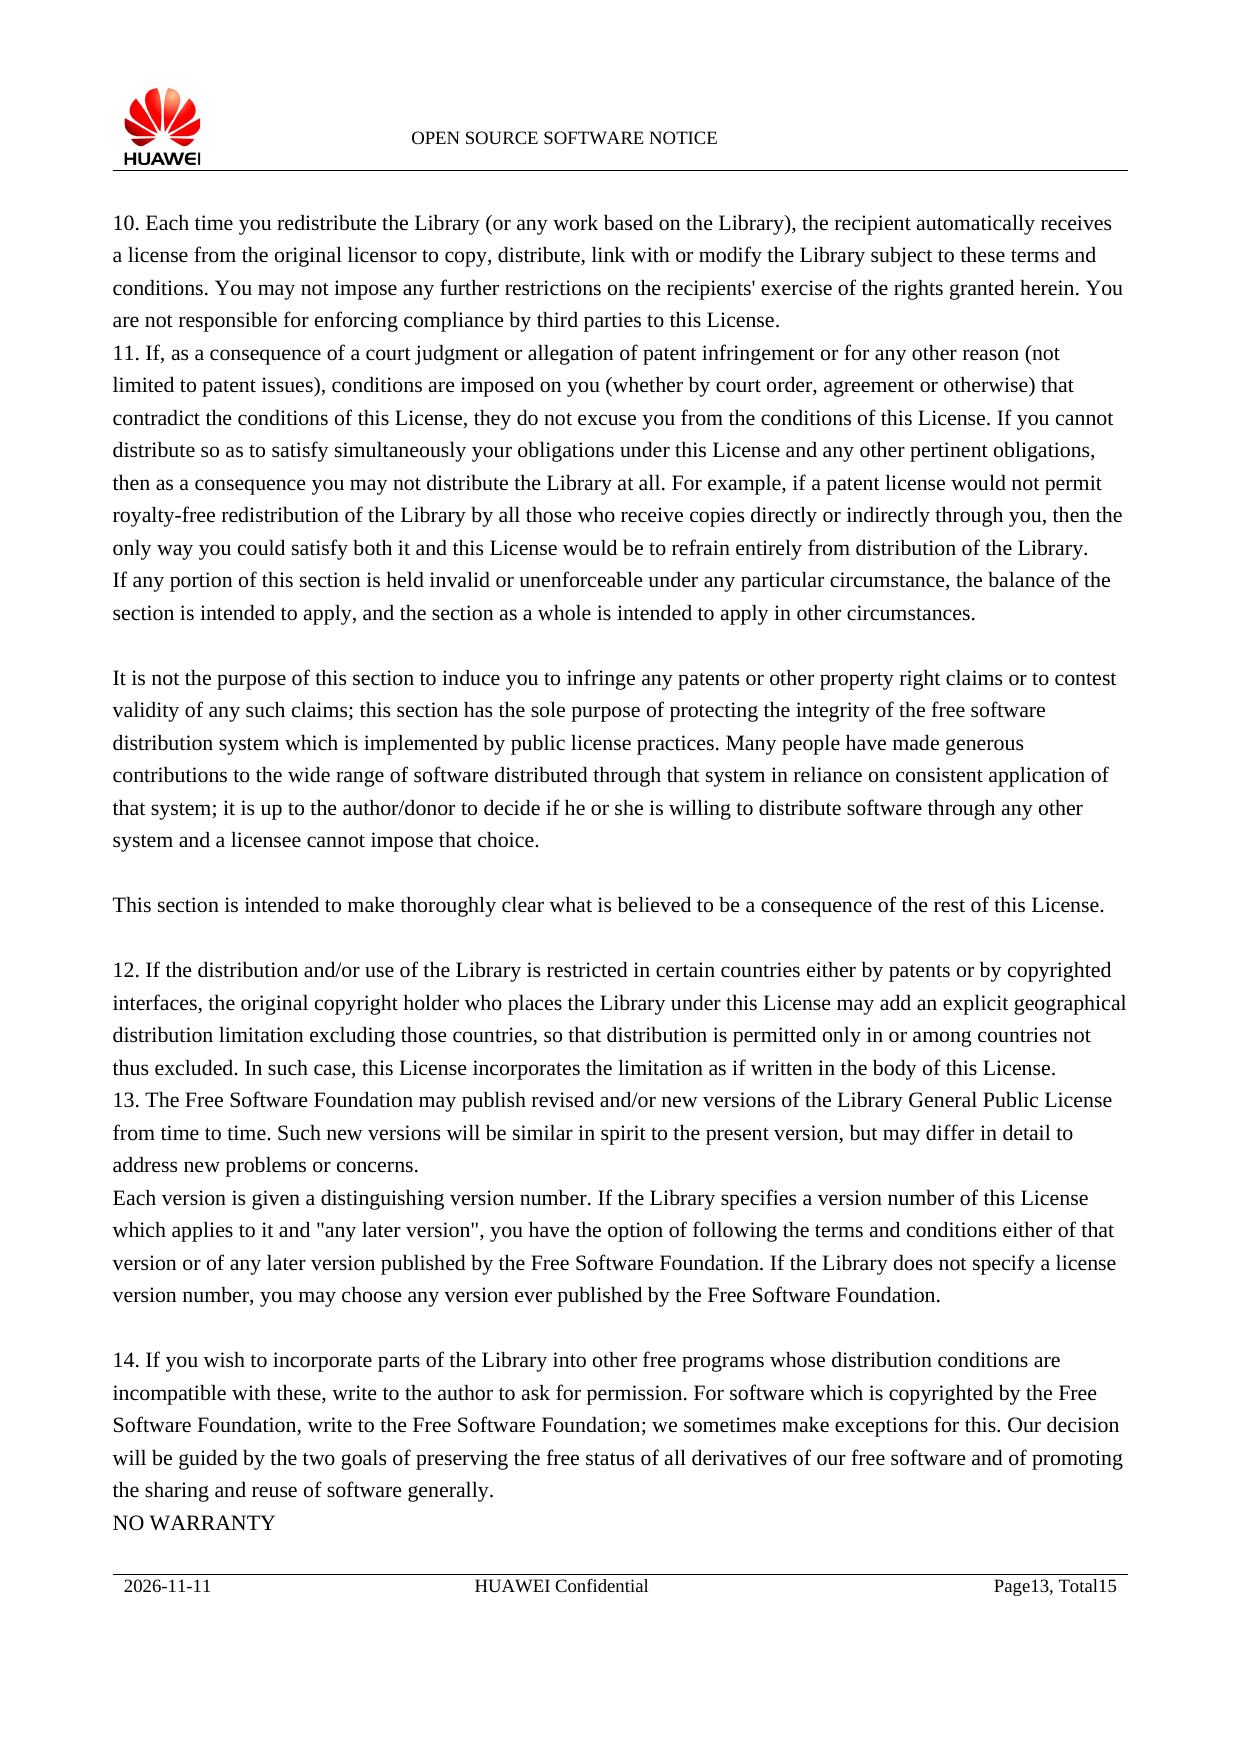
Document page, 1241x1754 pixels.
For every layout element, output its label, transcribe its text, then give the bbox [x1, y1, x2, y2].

picture [124, 88, 201, 165]
